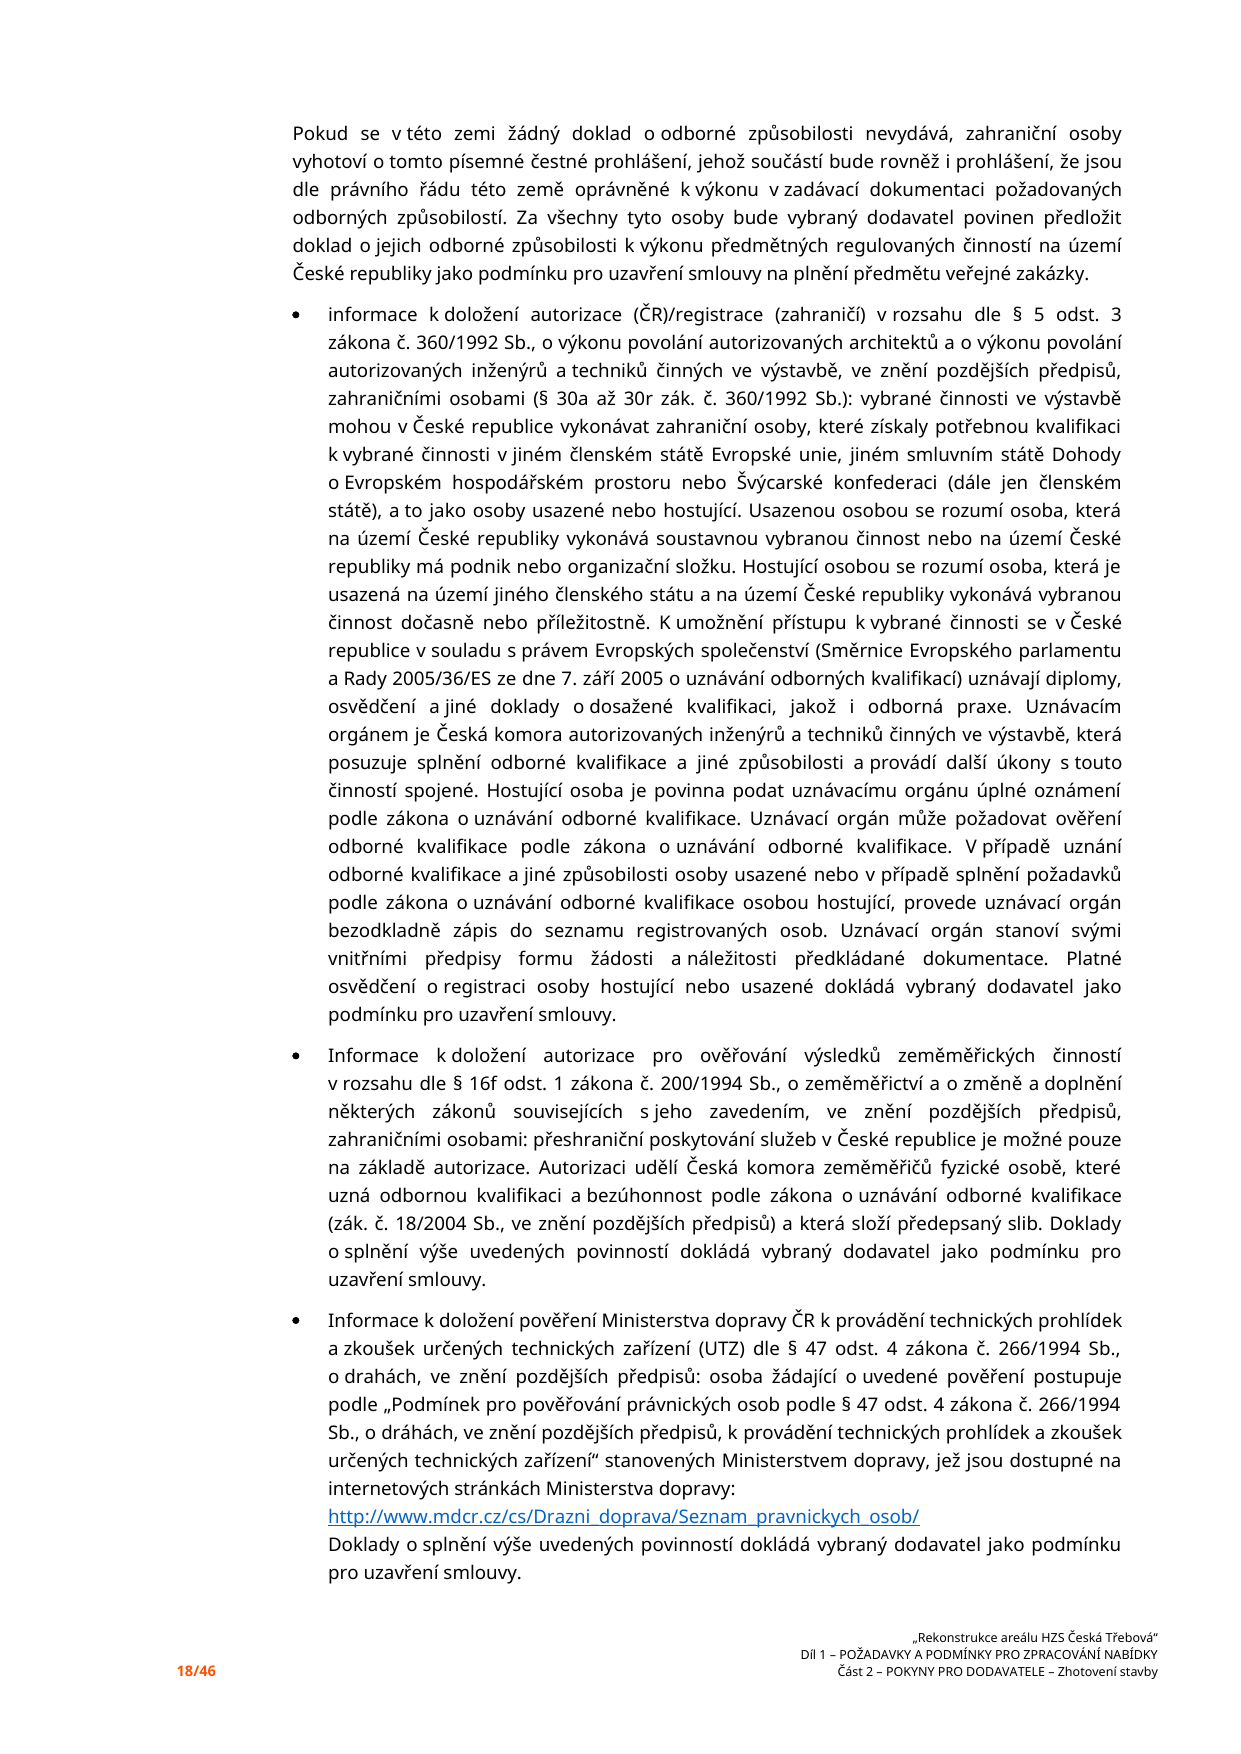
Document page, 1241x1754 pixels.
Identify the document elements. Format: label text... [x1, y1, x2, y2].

text Informace k doložení autorizace pro ověřování výsledků zeměměřických činností v rozsahu dle § 16f odst. 1 zákona č. 200/1994 Sb., o zeměměřictví a o změně a doplnění některých zákonů souvisejících s jeho zavedením, ve znění pozdějších předpisů, zahraničními osobami: přeshraniční poskytování služeb v České republice je možné pouze na základě autorizace. Autorizaci udělí Česká komora zeměměřičů fyzické osobě, které uzná odbornou kvalifikaci a bezúhonnost podle zákona o uznávání odborné kvalifikace (zák. č. 18/2004 Sb., ve znění pozdějších předpisů) a která složí předepsaný slib. Doklady o splnění výše uvedených povinností dokládá vybraný dodavatel jako podmínku pro uzavření smlouvy. [292, 1042, 1122, 1292]
text informace k doložení autorizace (ČR)/registrace (zahraničí) v rozsahu dle § 5 odst. 3 zákona č. 360/1992 Sb., o výkonu povolání autorizovaných architektů a o výkonu povolání autorizovaných inženýrů a techniků činných ve výstavbě, ve znění pozdějších předpisů, zahraničními osobami (§ 30a až 30r zák. č. 360/1992 Sb.): vybrané činnosti ve výstavbě mohou v České republice vykonávat zahraniční osoby, které získaly potřebnou kvalifikaci k vybrané činnosti v jiném členském státě Evropské unie, jiném smluvním státě Dohody o Evropském hospodářském prostoru nebo Švýcarské konfederaci (dále jen členském státě), a to jako osoby usazené nebo hostující. Usazenou osobou se rozumí osoba, která na území České republiky vykonává soustavnou vybranou činnost nebo na území České republiky má podnik nebo organizační složku. Hostující osobou se rozumí osoba, která je usazená na území jiného členského státu a na území České republiky vykonává vybranou činnost dočasně nebo příležitostně. K umožnění přístupu k vybrané činnosti se v České republice v souladu s právem Evropských společenství (Směrnice Evropského parlamentu a Rady 2005/36/ES ze dne 7. září 2005 o uznávání odborných kvalifikací) uznávají diplomy, osvědčení a jiné doklady o dosažené kvalifikaci, jakož i odborná praxe. Uznávacím orgánem je Česká komora autorizovaných inženýrů a techniků činných ve výstavbě, která posuzuje splnění odborné kvalifikace a jiné způsobilosti a provádí další úkony s touto činností spojené. Hostující osoba je povinna podat uznávacímu orgánu úplné oznámení podle zákona o uznávání odborné kvalifikace. Uznávací orgán může požadovat ověření odborné kvalifikace podle zákona o uznávání odborné kvalifikace. V případě uznání odborné kvalifikace a jiné způsobilosti osoby usazené nebo v případě splnění požadavků podle zákona o uznávání odborné kvalifikace osobou hostující, provede uznávací orgán bezodkladně zápis do seznamu registrovaných osob. Uznávací orgán stanoví svými vnitřními předpisy formu žádosti a náležitosti předkládané dokumentace. Platné osvědčení o registraci osoby hostující nebo usazené dokládá vybraný dodavatel jako podmínku pro uzavření smlouvy. [292, 301, 1122, 1027]
text http://www.mdcr.cz/cs/Drazni_doprava/Seznam_pravnickych_osob/ [328, 1503, 1122, 1529]
text Doklady o splnění výše uvedených povinností dokládá vybraný dodavatel jako podmínku pro uzavření smlouvy. [328, 1531, 1122, 1585]
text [292, 121, 1122, 286]
text Informace k doložení pověření Ministerstva dopravy ČR k provádění technických prohlídek a zkoušek určených technických zařízení (UTZ) dle § 47 odst. 4 zákona č. 266/1994 Sb., o drahách, ve znění pozdějších předpisů: osoba žádající o uvedené pověření postupuje podle „Podmínek pro pověřování právnických osob podle § 47 odst. 4 zákona č. 266/1994 Sb., o dráhách, ve znění pozdějších předpisů, k provádění technických prohlídek a zkoušek určených technických zařízení“ stanovených Ministerstvem dopravy, jež jsou dostupné na internetových stránkách Ministerstva dopravy: [292, 1307, 1122, 1501]
